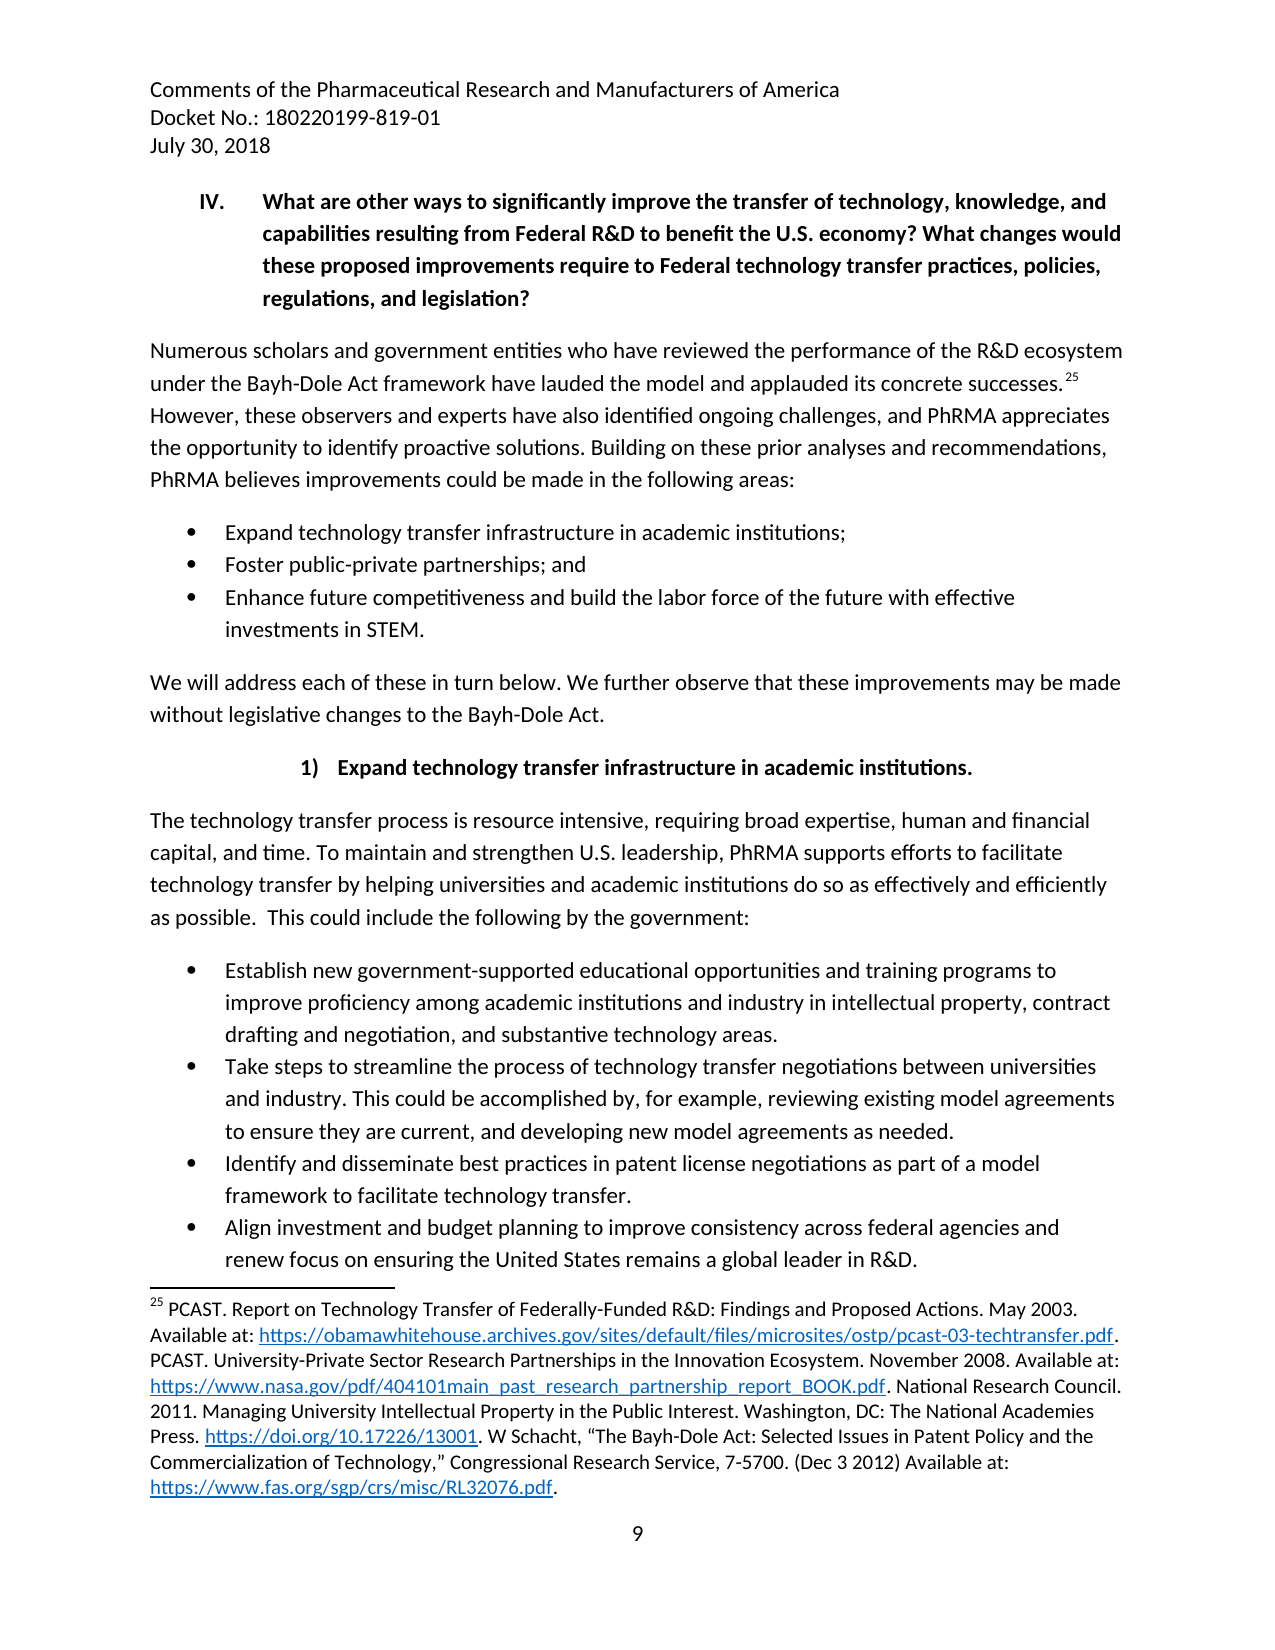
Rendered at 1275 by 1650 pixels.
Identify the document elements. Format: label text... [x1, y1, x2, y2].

list Establish new government-supported educational opportunities and training programs to improve proficiency among academic institutions and industry in intellectual property, contract drafting and negotiation, and substantive technology areas. [187, 956, 1125, 1048]
list Foster public-private partnerships; and [187, 551, 1125, 579]
list Expand technology transfer infrastructure in academic institutions. [300, 753, 1125, 781]
text Numerous scholars and government entities who have reviewed the performance of the R&D ecosystem under the Bayh-Dole Act framework have lauded the model and applauded its concrete successes. However, these observers and experts have also identified ongoing challenges, and PhRMA appreciates the opportunity to identify proactive solutions. Building on these prior analyses and recommendations, PhRMA believes improvements could be made in the following areas: [150, 337, 1125, 493]
text The technology transfer process is resource intensive, requiring broad expertise, human and financial capital, and time. To maintain and strengthen U.S. leadership, PhRMA supports efforts to facilitate technology transfer by helping universities and academic institutions do so as effectively and efficiently as possible. This could include the following by the government: [150, 806, 1125, 931]
list Identify and disseminate best practices in patent license negotiations as part of a model framework to facilitate technology transfer. [187, 1149, 1125, 1209]
list What are other ways to significantly improve the transfer of technology, knowledge, and capabilities resulting from Federal R&D to benefit the U.S. economy? What changes would these proposed improvements require to Federal technology transfer practices, policies, regulations, and legislation? [225, 187, 1125, 312]
list Take steps to streamline the process of technology transfer negotiations between universities and industry. This could be accomplished by, for example, reviewing existing model agreements to ensure they are current, and developing new model agreements as needed. [187, 1052, 1125, 1145]
text We will address each of these in turn below. We further observe that these improvements may be made without legislative changes to the Bayh-Dole Act. [150, 668, 1125, 728]
list Expand technology transfer infrastructure in academic institutions; [187, 518, 1125, 546]
list Align investment and budget planning to improve consistency across federal agencies and renew focus on ensuring the United States remains a global leader in R&D. [187, 1213, 1125, 1273]
list Enhance future competitiveness and build the labor force of the future with effective investments in STEM. [187, 583, 1125, 643]
